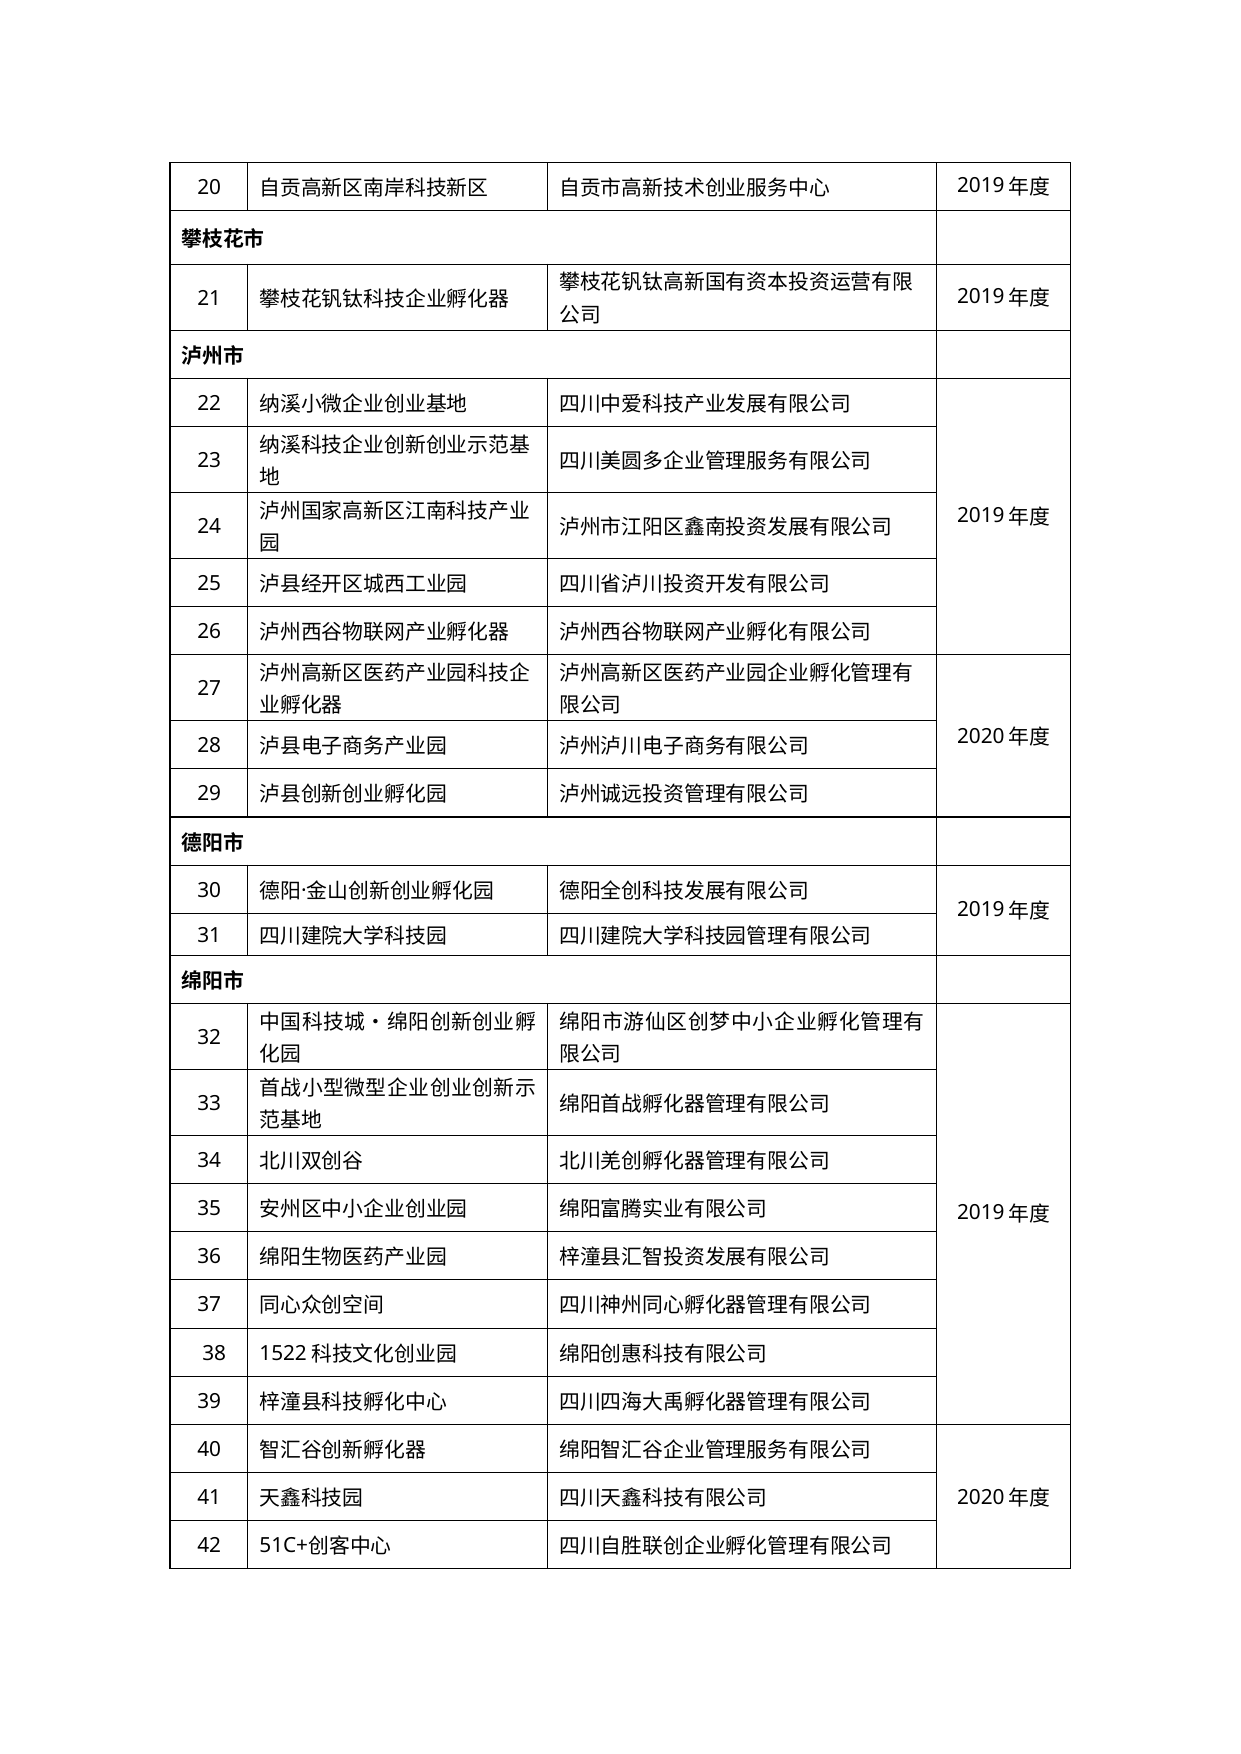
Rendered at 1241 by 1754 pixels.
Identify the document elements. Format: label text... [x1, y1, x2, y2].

table_cell 2019年度 [937, 1004, 1070, 1424]
table_cell 35 [171, 1184, 247, 1231]
table_cell 绵阳首战孵化器管理有限公司 [548, 1070, 936, 1135]
table_cell 四川天鑫科技有限公司 [548, 1473, 936, 1520]
table_cell 40 [171, 1425, 247, 1472]
table_cell 四川建院大学科技园管理有限公司 [548, 914, 936, 955]
table_cell 泸县创新创业孵化园 [248, 769, 547, 816]
table_cell 绵阳创惠科技有限公司 [548, 1329, 936, 1376]
table_cell 20 [171, 163, 247, 210]
table_cell 泸县电子商务产业园 [248, 721, 547, 768]
table_cell 34 [171, 1136, 247, 1183]
table_cell 泸县经开区城西工业园 [248, 559, 547, 606]
table_cell 四川中爱科技产业发展有限公司 [548, 379, 936, 426]
table_cell 泸州泸川电子商务有限公司 [548, 721, 936, 768]
table_cell 泸州诚远投资管理有限公司 [548, 769, 936, 816]
table_cell [937, 818, 1070, 864]
table_cell 37 [171, 1280, 247, 1327]
table_cell 绵阳智汇谷企业管理服务有限公司 [548, 1425, 936, 1472]
table_cell 中国科技城•绵阳创新创业孵化园 [248, 1004, 547, 1069]
table_cell 攀枝花钒钛科技企业孵化器 [248, 265, 547, 329]
table_cell 泸州高新区医药产业园科技企业孵化器 [248, 655, 547, 720]
table_cell 36 [171, 1232, 247, 1279]
table_cell 2019年度 [937, 265, 1070, 329]
table_cell 26 [171, 607, 247, 654]
table_cell 25 [171, 559, 247, 606]
table_cell 德阳全创科技发展有限公司 [548, 866, 936, 913]
table_cell 绵阳市游仙区创梦中小企业孵化管理有限公司 [548, 1004, 936, 1069]
table_cell [937, 211, 1070, 263]
table_cell 24 [171, 493, 247, 558]
table_cell 绵阳富腾实业有限公司 [548, 1184, 936, 1231]
table_cell 泸州市 [171, 331, 936, 378]
table_cell 泸州西谷物联网产业孵化器 [248, 607, 547, 654]
table_cell 梓潼县科技孵化中心 [248, 1377, 547, 1424]
table_cell 天鑫科技园 [248, 1473, 547, 1520]
table_cell 42 [171, 1521, 247, 1568]
table_cell 首战小型微型企业创业创新示范基地 [248, 1070, 547, 1135]
table_cell 泸州高新区医药产业园企业孵化管理有限公司 [548, 655, 936, 720]
table_cell 德阳市 [171, 818, 936, 864]
table_cell 28 [171, 721, 247, 768]
table_cell 四川自胜联创企业孵化管理有限公司 [548, 1521, 936, 1568]
table_cell 四川四海大禹孵化器管理有限公司 [548, 1377, 936, 1424]
table_cell 2020年度 [937, 1425, 1070, 1568]
table_cell 攀枝花市 [171, 211, 936, 263]
table_cell 31 [171, 914, 247, 955]
table_cell 1522科技文化创业园 [248, 1329, 547, 1376]
table_cell 泸州国家高新区江南科技产业园 [248, 493, 547, 558]
table_cell 四川建院大学科技园 [248, 914, 547, 955]
table_cell 绵阳市 [171, 956, 936, 1003]
table_cell 梓潼县汇智投资发展有限公司 [548, 1232, 936, 1279]
table_cell 同心众创空间 [248, 1280, 547, 1327]
table_cell 北川双创谷 [248, 1136, 547, 1183]
table_cell 智汇谷创新孵化器 [248, 1425, 547, 1472]
table_cell 2019年度 [937, 379, 1070, 654]
table_cell 41 [171, 1473, 247, 1520]
table_cell 自贡高新区南岸科技新区 [248, 163, 547, 210]
table_cell 泸州市江阳区鑫南投资发展有限公司 [548, 493, 936, 558]
table_cell 纳溪科技企业创新创业示范基地 [248, 427, 547, 492]
table_cell 27 [171, 655, 247, 720]
table_cell 39 [171, 1377, 247, 1424]
table_cell 21 [171, 265, 247, 329]
table_cell 29 [171, 769, 247, 816]
table_cell 23 [171, 427, 247, 492]
table_cell 32 [171, 1004, 247, 1069]
table_cell 攀枝花钒钛高新国有资本投资运营有限公司 [548, 265, 936, 329]
table_cell [937, 956, 1070, 1003]
table_cell 51C+创客中心 [248, 1521, 547, 1568]
table_cell 2019年度 [937, 163, 1070, 210]
table_cell 自贡市高新技术创业服务中心 [548, 163, 936, 210]
table_cell 泸州西谷物联网产业孵化有限公司 [548, 607, 936, 654]
table_cell 2020年度 [937, 655, 1070, 816]
table_cell 38 [171, 1329, 247, 1376]
table_cell 四川神州同心孵化器管理有限公司 [548, 1280, 936, 1327]
table_cell 北川羌创孵化器管理有限公司 [548, 1136, 936, 1183]
table_cell 22 [171, 379, 247, 426]
table_cell 2019年度 [937, 866, 1070, 955]
table_cell 绵阳生物医药产业园 [248, 1232, 547, 1279]
table_cell 30 [171, 866, 247, 913]
table_cell 四川美圆多企业管理服务有限公司 [548, 427, 936, 492]
table_cell 德阳·金山创新创业孵化园 [248, 866, 547, 913]
table_cell [937, 331, 1070, 378]
table_cell 33 [171, 1070, 247, 1135]
table_cell 纳溪小微企业创业基地 [248, 379, 547, 426]
table_cell 安州区中小企业创业园 [248, 1184, 547, 1231]
table_cell 四川省泸川投资开发有限公司 [548, 559, 936, 606]
